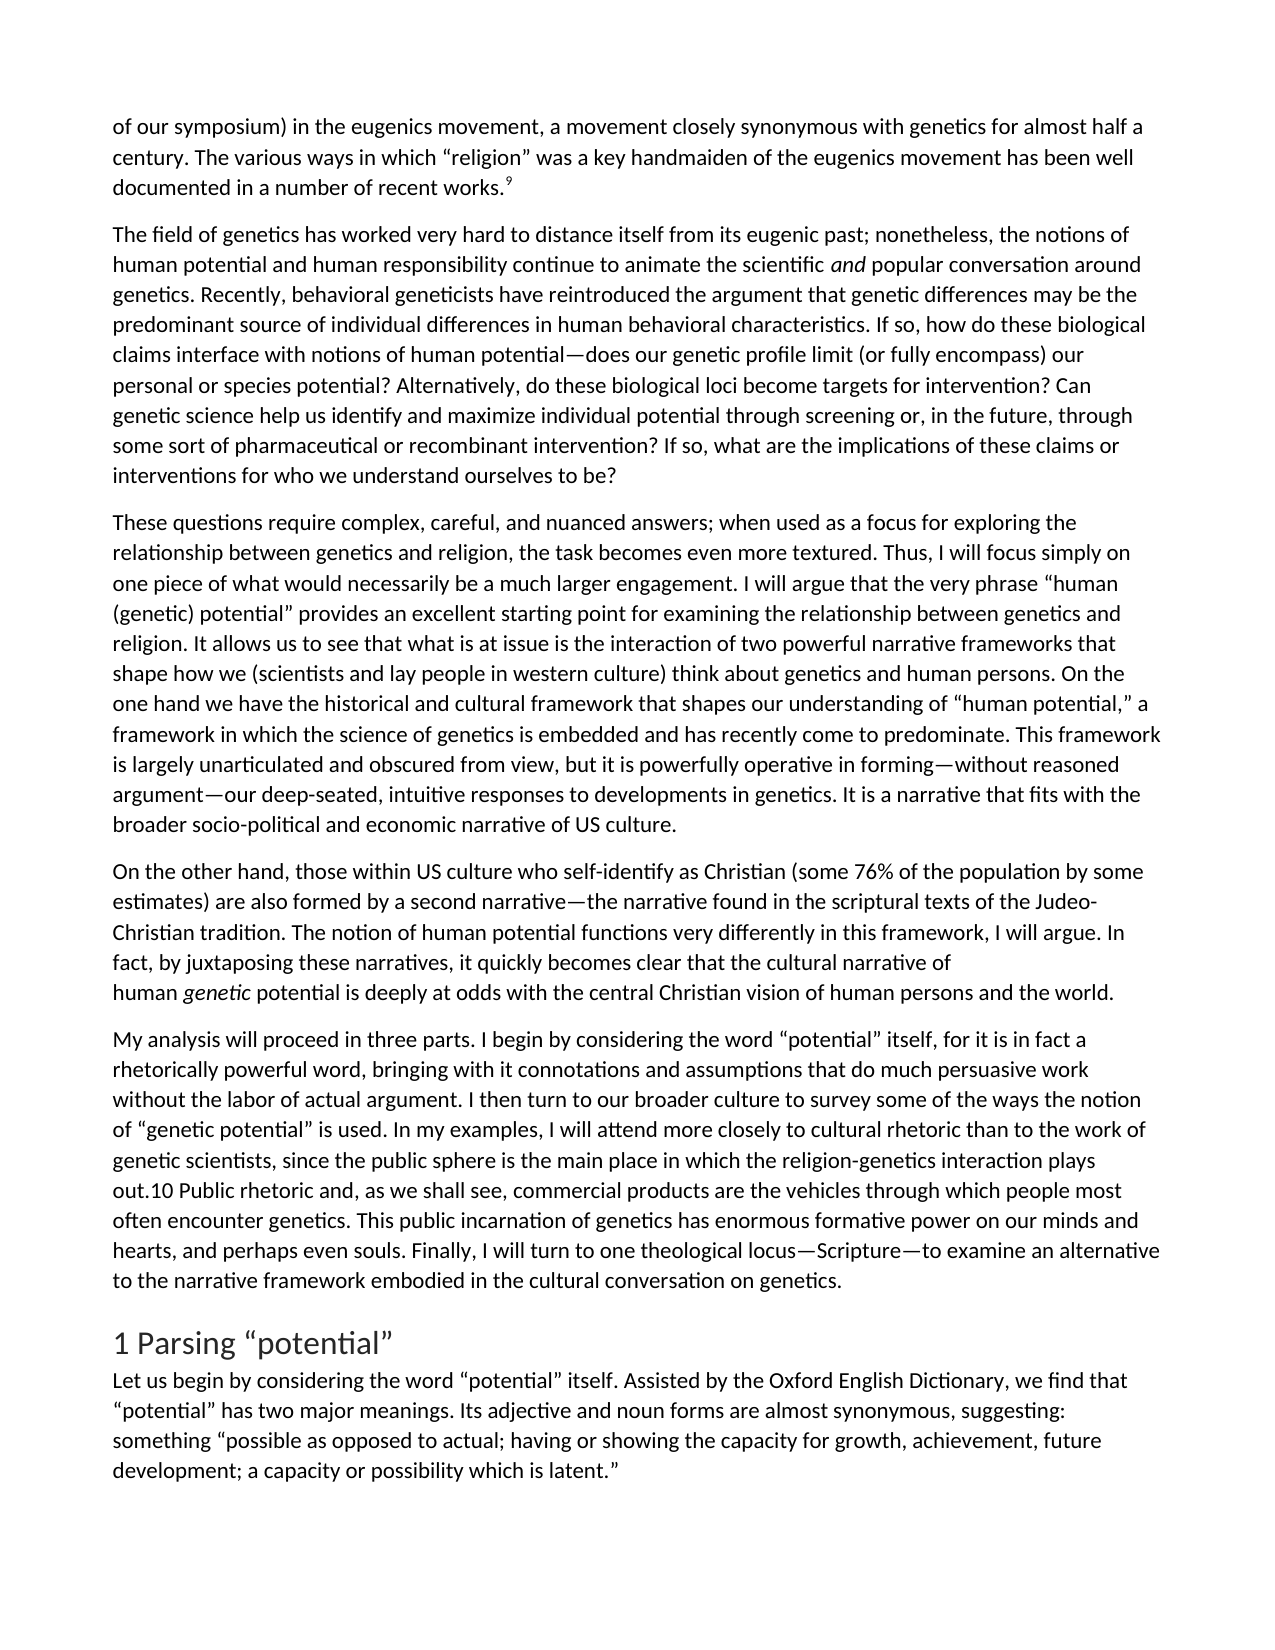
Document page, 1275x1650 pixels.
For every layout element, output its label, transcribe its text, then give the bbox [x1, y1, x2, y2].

text Let us begin by considering the word “potential” itself. Assisted by the Oxford English Dictionary, we find that “potential” has two major meanings. Its adjective and noun forms are almost synonymous, suggesting: something “possible as opposed to actual; having or showing the capacity for growth, achievement, future development; a capacity or possibility which is latent.” [112, 1366, 1162, 1484]
text The field of genetics has worked very hard to distance itself from its eugenic past; nonetheless, the notions of human potential and human responsibility continue to animate the scientific and popular conversation around genetics. Recently, behavioral geneticists have reintroduced the argument that genetic differences may be the predominant source of individual differences in human behavioral characteristics. If so, how do these biological claims interface with notions of human potential—does our genetic profile limit (or fully encompass) our personal or species potential? Alternatively, do these biological loci become targets for intervention? Can genetic science help us identify and maximize individual potential through screening or, in the future, through some sort of pharmaceutical or recombinant intervention? If so, what are the implications of these claims or interventions for who we understand ourselves to be? [112, 220, 1162, 489]
text On the other hand, those within US culture who self-identify as Christian (some 76% of the population by some estimates) are also formed by a second narrative—the narrative found in the scriptural texts of the Judeo-Christian tradition. The notion of human potential functions very differently in this framework, I will argue. In fact, by juxtaposing these narratives, it quickly becomes clear that the cultural narrative of human genetic potential is deeply at odds with the central Christian vision of human persons and the world. [112, 857, 1162, 1006]
text My analysis will proceed in three parts. I begin by considering the word “potential” itself, for it is in fact a rhetorically powerful word, bringing with it connotations and assumptions that do much persuasive work without the labor of actual argument. I then turn to our broader culture to survey some of the ways the notion of “genetic potential” is used. In my examples, I will attend more closely to cultural rhetoric than to the work of genetic scientists, since the public sphere is the main place in which the religion-genetics interaction plays out.10 Public rhetoric and, as we shall see, commercial products are the vehicles through which people most often encounter genetics. This public incarnation of genetics has enormous formative power on our minds and hearts, and perhaps even souls. Finally, I will turn to one theological locus—Scripture—to examine an alternative to the narrative framework embodied in the cultural conversation on genetics. [112, 1025, 1162, 1295]
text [112, 112, 1162, 201]
subtitle 1 Parsing “potential” [112, 1322, 1162, 1363]
text These questions require complex, careful, and nuanced answers; when used as a focus for exploring the relationship between genetics and religion, the task becomes even more textured. Thus, I will focus simply on one piece of what would necessarily be a much larger engagement. I will argue that the very phrase “human (genetic) potential” provides an excellent starting point for examining the relationship between genetics and religion. It allows us to see that what is at issue is the interaction of two powerful narrative frameworks that shape how we (scientists and lay people in western culture) think about genetics and human persons. On the one hand we have the historical and cultural framework that shapes our understanding of “human potential,” a framework in which the science of genetics is embedded and has recently come to predominate. This framework is largely unarticulated and obscured from view, but it is powerfully operative in forming—without reasoned argument—our deep-seated, intuitive responses to developments in genetics. It is a narrative that fits with the broader socio-political and economic narrative of US culture. [112, 508, 1162, 838]
